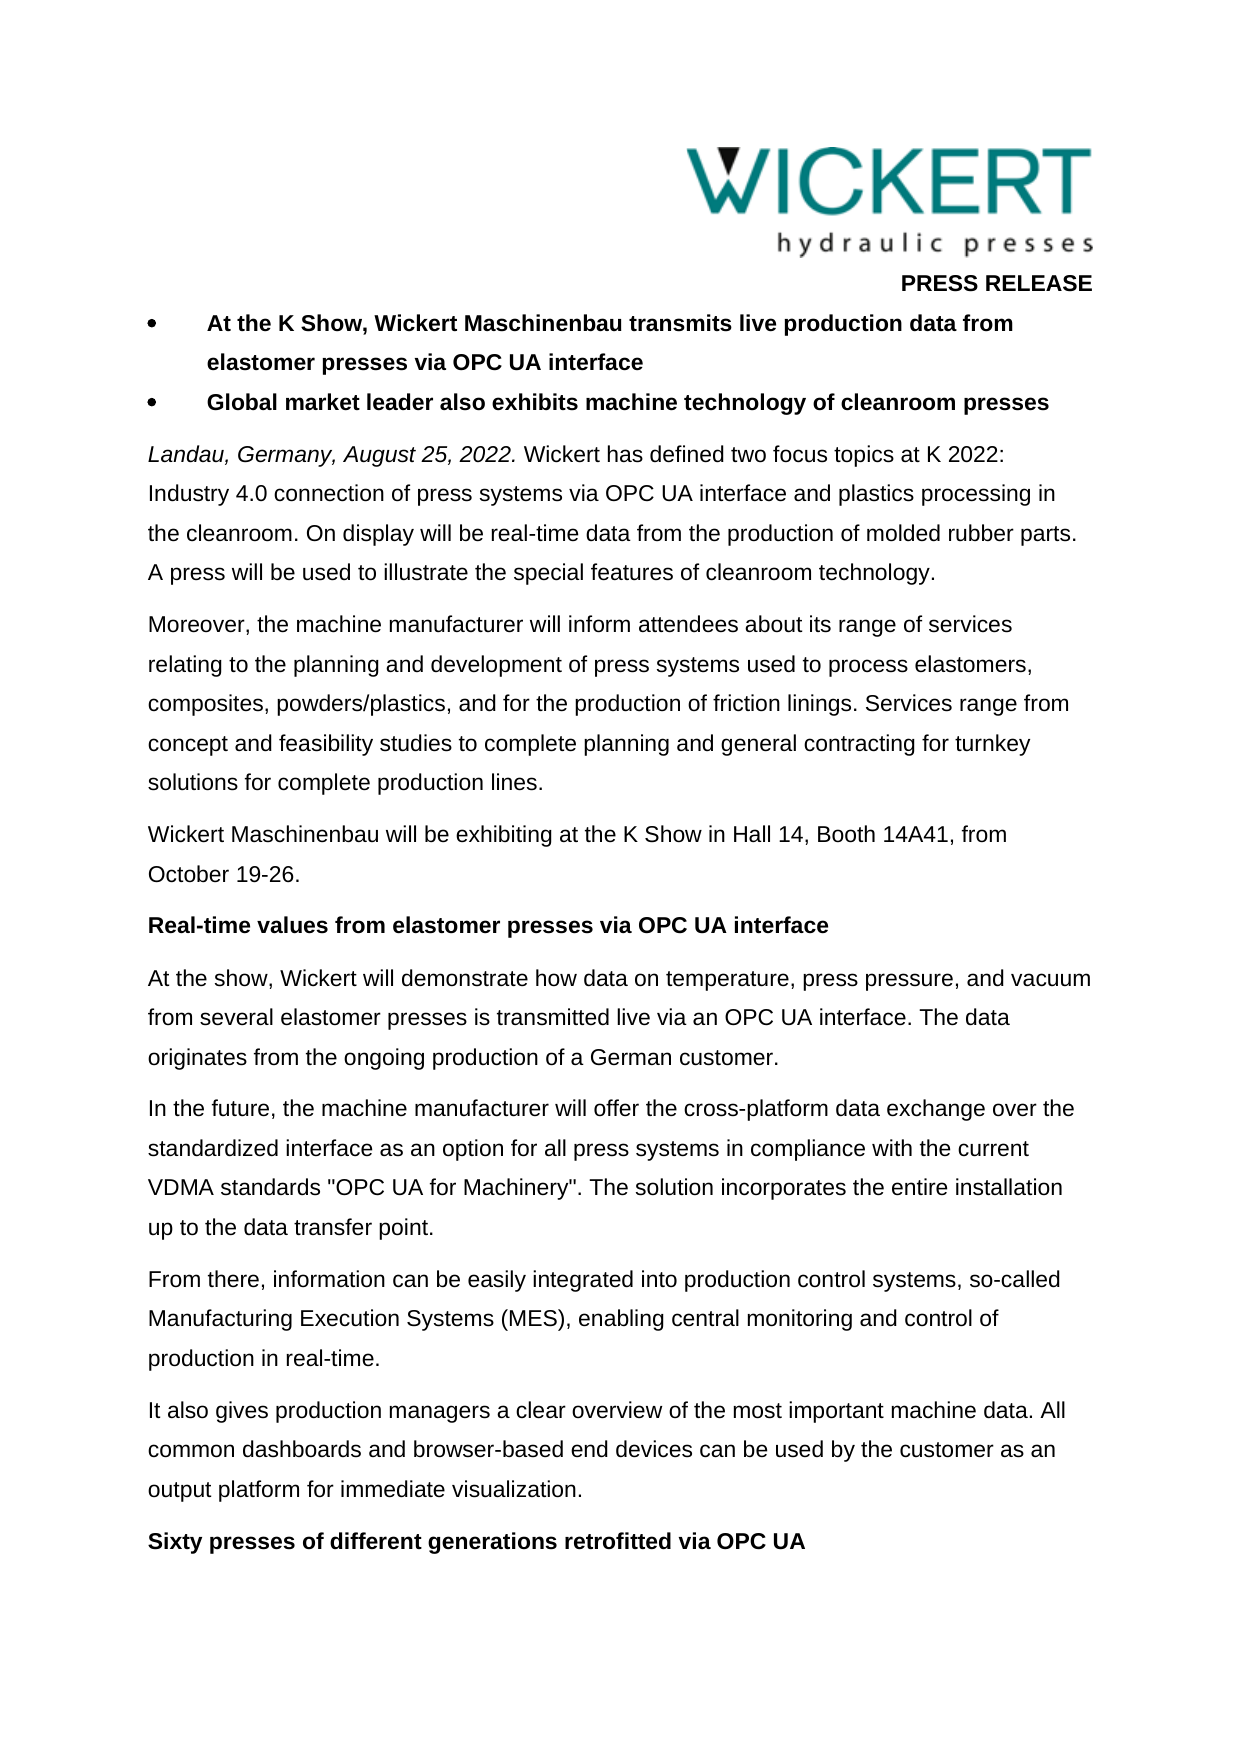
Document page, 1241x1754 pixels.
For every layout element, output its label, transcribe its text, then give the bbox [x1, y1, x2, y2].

text At the show, Wickert will demonstrate how data on temperature, press pressure, and vacuum from several elastomer presses is transmitted live via an OPC UA interface. The data originates from the ongoing production of a German customer. [148, 964, 1093, 1070]
list Global market leader also exhibits machine technology of cleanroom presses [148, 389, 1093, 415]
text Landau, Germany, August 25, 2022. Wickert has defined two focus topics at K 2022: Industry 4.0 connection of press systems via OPC UA interface and plastics processing in the cleanroom. On display will be real-time data from the production of molded rubber parts. A press will be used to illustrate the special features of cleanroom technology. [148, 441, 1093, 586]
text Real-time values from elastomer presses via OPC UA interface [148, 912, 1093, 939]
text From there, information can be easily integrated into production control systems, so-called Manufacturing Execution Systems (MES), enabling central monitoring and control of production in real-time. [148, 1266, 1093, 1371]
text Sixty presses of different generations retrofitted via OPC UA [148, 1528, 1093, 1554]
text Moreover, the machine manufacturer will inform attendees about its range of services relating to the planning and development of press systems used to process elastomers, composites, powders/plastics, and for the production of friction linings. Services range from concept and feasibility studies to complete planning and general contracting for turnkey solutions for complete production lines. [148, 611, 1093, 795]
text It also gives production managers a clear overview of the most important machine data. All common dashboards and browser-based end devices can be used by the customer as an output platform for immediate visualization. [148, 1397, 1093, 1502]
text Wickert Maschinenbau will be exhibiting at the K Show in Hall 14, Booth 14A41, from October 19-26. [148, 821, 1093, 887]
list At the K Show, Wickert Maschinenbau transmits live production data from elastomer presses via OPC UA interface [148, 310, 1093, 376]
picture [686, 147, 1093, 258]
text PRESS RELEASE [148, 270, 1093, 297]
text In the future, the machine manufacturer will offer the cross-platform data exchange over the standardized interface as an option for all press systems in compliance with the current VDMA standards "OPC UA for Machinery". The solution incorporates the entire installation up to the data transfer point. [148, 1095, 1093, 1240]
